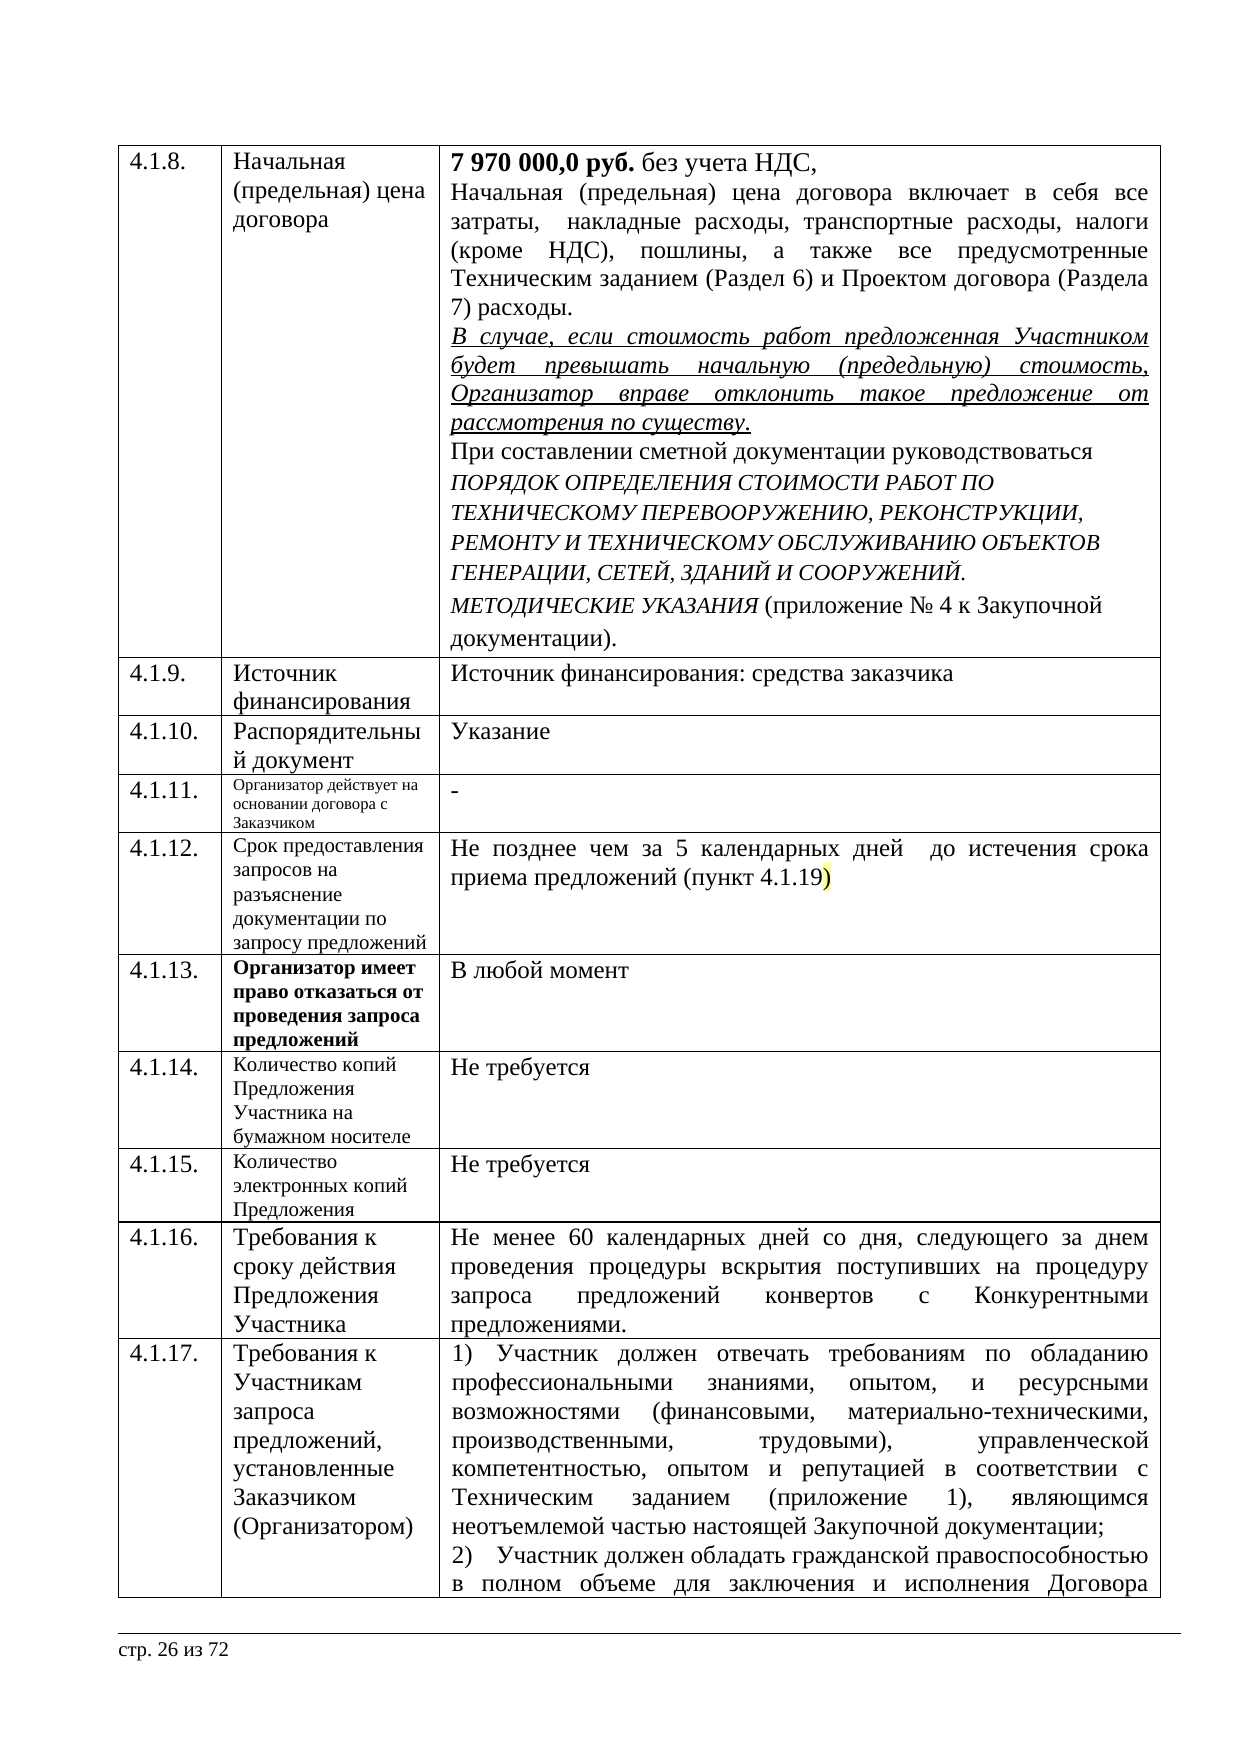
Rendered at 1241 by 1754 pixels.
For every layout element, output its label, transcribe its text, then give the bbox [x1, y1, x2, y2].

table_cell Распорядительный документ [222, 716, 439, 774]
table_cell [119, 1339, 221, 1597]
table_cell [119, 1149, 221, 1221]
table_cell [119, 716, 221, 774]
table_cell Не требуется [440, 1149, 1160, 1221]
table_cell [119, 1052, 221, 1148]
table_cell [222, 1339, 439, 1597]
table_cell Организатор имеет право отказаться от проведения запроса предложений [222, 955, 439, 1051]
table_cell Организатор действует на основании договора с Заказчиком [222, 775, 439, 832]
table_cell [119, 146, 221, 657]
table_cell Не позднее чем за 5 календарных дней до истечения срока приема предложений (пункт 4.1.19) [440, 833, 1160, 954]
table_cell Указание [440, 716, 1160, 774]
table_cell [440, 1339, 1160, 1597]
table_cell [119, 1223, 221, 1337]
table_cell Начальная (предельная) цена договора [222, 146, 439, 657]
table_cell [119, 833, 221, 954]
table_cell Источник финансирования: средства заказчика [440, 658, 1160, 715]
table_cell [119, 955, 221, 1051]
table_cell Срок предоставления запросов на разъяснение документации по запросу предложений [222, 833, 439, 954]
table_cell Не требуется [440, 1052, 1160, 1148]
table_cell Требования к сроку действия Предложения Участника [222, 1223, 439, 1337]
table_cell - [440, 775, 1160, 832]
table_cell [119, 775, 221, 832]
table_cell В любой момент [440, 955, 1160, 1051]
table_cell Количество электронных копий Предложения [222, 1149, 439, 1221]
table_cell 7 970 000,0 руб. без учета НДС, Начальная (предельная) цена договора включает в себя все затраты, накладные расходы, транспортные расходы, налоги (кроме НДС), пошлины, а также все предусмотренные Техническим заданием (Раздел 6) и Проектом договора (Раздела 7) расходы. В случае, если стоимость работ предложенная Участником будет превышать начальную (предедльную) стоимость, Организатор вправе отклонить такое предложение от рассмотрения по существу. При составлении сметной документации руководствоваться ПОРЯДОК ОПРЕДЕЛЕНИЯ СТОИМОСТИ РАБОТ ПО ТЕХНИЧЕСКОМУ ПЕРЕВООРУЖЕНИЮ, РЕКОНСТРУКЦИИ, РЕМОНТУ И ТЕХНИЧЕСКОМУ ОБСЛУЖИВАНИЮ ОБЪЕКТОВ ГЕНЕРАЦИИ, СЕТЕЙ, ЗДАНИЙ И СООРУЖЕНИЙ. МЕТОДИЧЕСКИЕ УКАЗАНИЯ (приложение № 4 к Закупочной документации). [440, 146, 1160, 657]
table_cell [119, 658, 221, 715]
table_cell Источник финансирования [222, 658, 439, 715]
table_cell Не менее 60 календарных дней со дня, следующего за днем проведения процедуры вскрытия поступивших на процедуру запроса предложений конвертов с Конкурентными предложениями. [440, 1223, 1160, 1337]
table_cell Количество копий Предложения Участника на бумажном носителе [222, 1052, 439, 1148]
